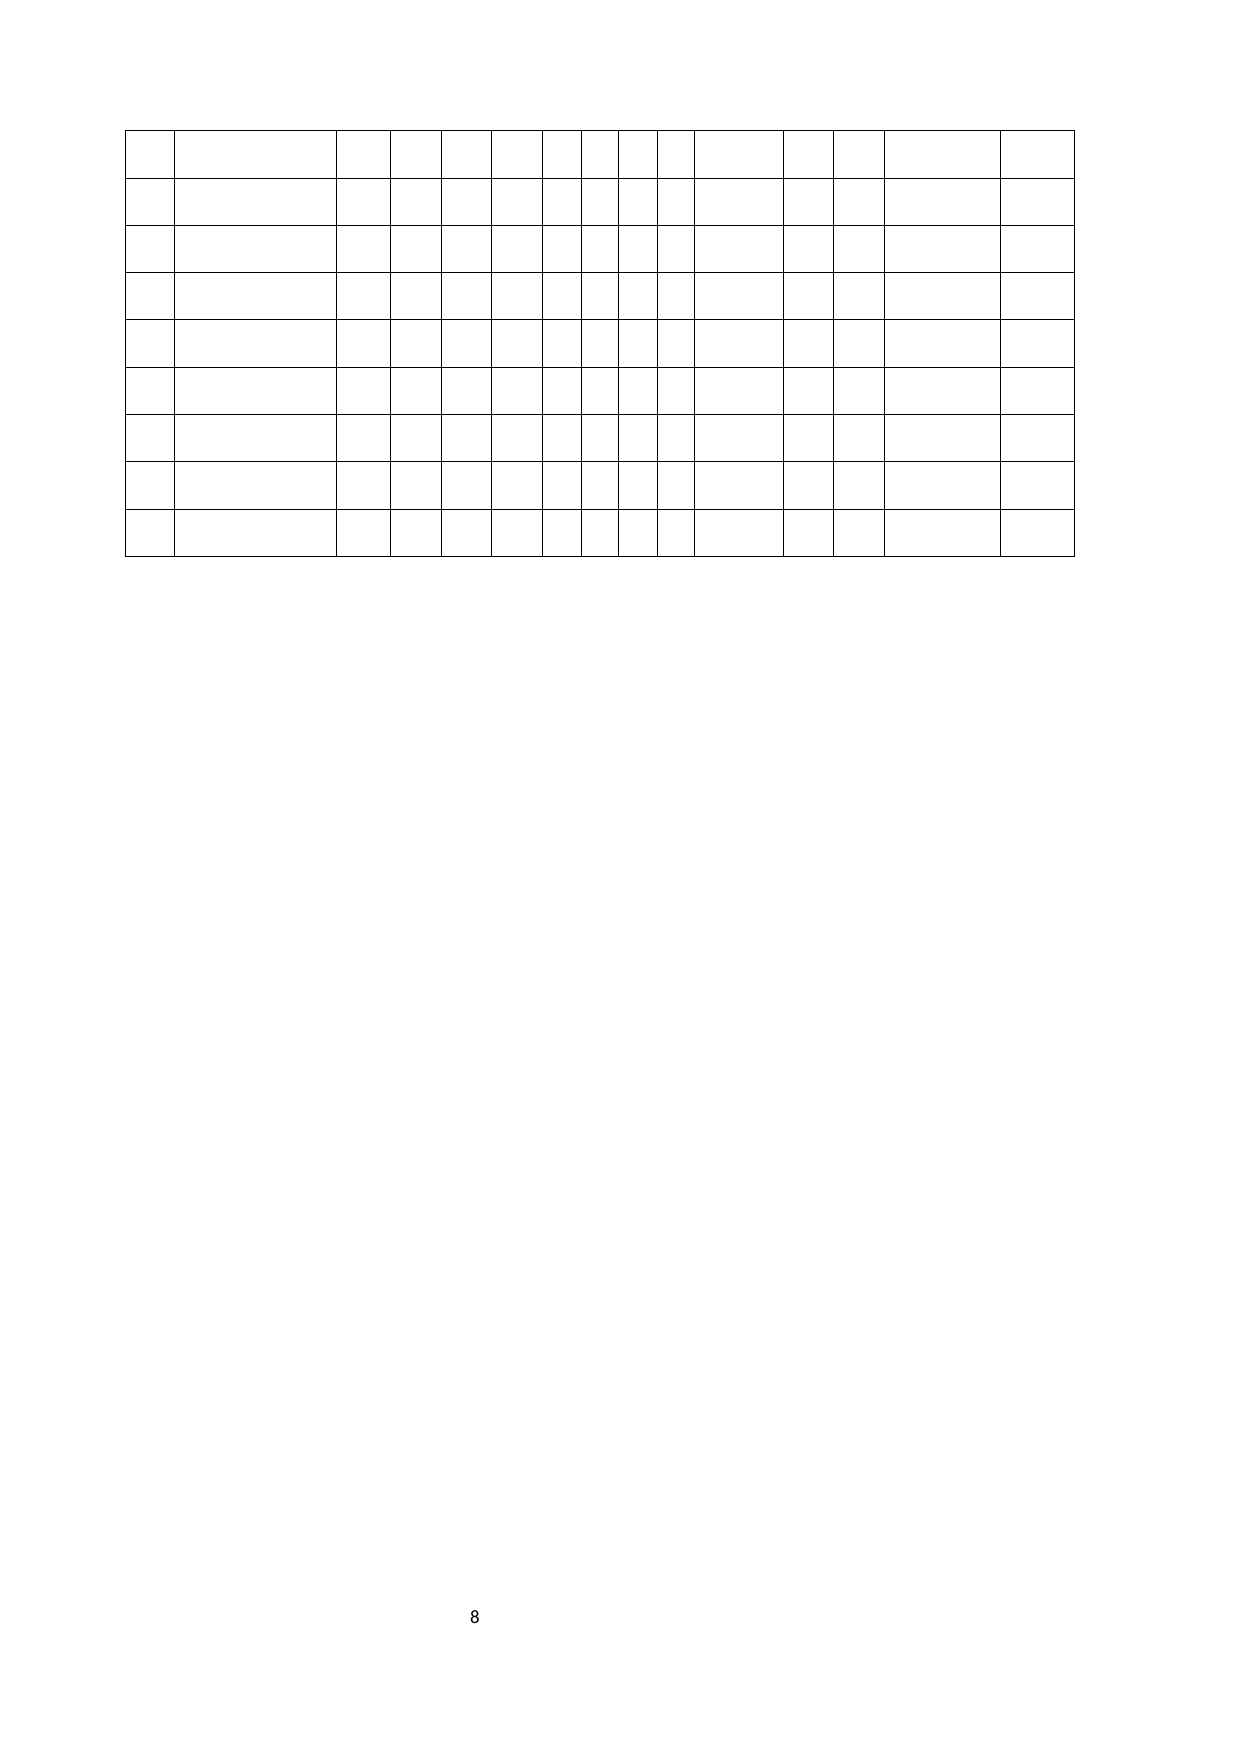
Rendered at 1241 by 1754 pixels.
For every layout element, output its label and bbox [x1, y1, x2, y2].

table_cell [492, 462, 542, 508]
table_cell [492, 510, 542, 556]
table_cell [337, 131, 390, 177]
table_cell [543, 462, 581, 508]
table_cell [337, 273, 390, 319]
table_cell [695, 368, 783, 414]
table_cell [885, 462, 1000, 508]
table_cell [126, 131, 174, 177]
table_cell [658, 131, 694, 177]
table_cell [543, 368, 581, 414]
table_cell [695, 226, 783, 272]
table_cell [695, 462, 783, 508]
table_cell [492, 131, 542, 177]
table_cell [619, 226, 657, 272]
table_cell [582, 273, 618, 319]
table_cell [658, 273, 694, 319]
table_cell [1001, 273, 1074, 319]
table_cell [1001, 131, 1074, 177]
table_cell [834, 510, 884, 556]
table_cell [543, 415, 581, 461]
table_cell [1001, 510, 1074, 556]
table_cell [126, 226, 174, 272]
table_cell [582, 131, 618, 177]
table_cell [619, 510, 657, 556]
table_cell [885, 368, 1000, 414]
table_cell [442, 131, 491, 177]
table_cell [619, 179, 657, 225]
table_cell [126, 179, 174, 225]
table_cell [582, 462, 618, 508]
table_cell [658, 179, 694, 225]
table_cell [442, 462, 491, 508]
table_cell [492, 179, 542, 225]
table_cell [658, 415, 694, 461]
table_cell [337, 226, 390, 272]
table_cell [658, 462, 694, 508]
table_cell [582, 226, 618, 272]
table_cell [885, 179, 1000, 225]
table_cell [442, 179, 491, 225]
table_cell [175, 320, 336, 367]
table_cell [175, 273, 336, 319]
table_cell [442, 226, 491, 272]
table_cell [619, 273, 657, 319]
table_cell [1001, 462, 1074, 508]
table_cell [695, 131, 783, 177]
table_cell [784, 368, 833, 414]
table_cell [442, 273, 491, 319]
table_cell [1001, 415, 1074, 461]
table_cell [126, 510, 174, 556]
table_cell [337, 320, 390, 367]
table_cell [543, 226, 581, 272]
table_cell [543, 179, 581, 225]
table_cell [784, 179, 833, 225]
table_cell [885, 273, 1000, 319]
table_cell [658, 226, 694, 272]
table_cell [175, 226, 336, 272]
table_cell [492, 226, 542, 272]
table_cell [619, 368, 657, 414]
table_cell [391, 510, 441, 556]
table_cell [582, 415, 618, 461]
table_cell [1001, 226, 1074, 272]
table_cell [175, 131, 336, 177]
table_cell [885, 320, 1000, 367]
table_cell [658, 320, 694, 367]
table_cell [582, 368, 618, 414]
table_cell [391, 415, 441, 461]
table_cell [695, 179, 783, 225]
table_cell [543, 320, 581, 367]
table_cell [784, 510, 833, 556]
table_cell [658, 368, 694, 414]
table_cell [834, 462, 884, 508]
table_cell [492, 320, 542, 367]
table_cell [337, 510, 390, 556]
table_cell [391, 320, 441, 367]
table_cell [1001, 179, 1074, 225]
table_cell [834, 368, 884, 414]
table_cell [582, 179, 618, 225]
table_cell [492, 368, 542, 414]
table_cell [619, 320, 657, 367]
table_cell [784, 320, 833, 367]
table_cell [619, 415, 657, 461]
table_cell [543, 273, 581, 319]
table_cell [492, 273, 542, 319]
table_cell [1001, 368, 1074, 414]
table_cell [885, 131, 1000, 177]
table_cell [784, 131, 833, 177]
table_cell [337, 415, 390, 461]
table_cell [442, 415, 491, 461]
table_cell [126, 273, 174, 319]
table_cell [695, 415, 783, 461]
table_cell [337, 179, 390, 225]
table_cell [391, 273, 441, 319]
table_cell [834, 415, 884, 461]
table_cell [492, 415, 542, 461]
table_cell [784, 273, 833, 319]
table_cell [175, 368, 336, 414]
table_cell [175, 462, 336, 508]
table_cell [126, 462, 174, 508]
table_cell [337, 462, 390, 508]
table_cell [175, 179, 336, 225]
table_cell [619, 131, 657, 177]
table_cell [543, 131, 581, 177]
table_cell [834, 131, 884, 177]
table_cell [885, 510, 1000, 556]
table_cell [391, 368, 441, 414]
table_cell [834, 273, 884, 319]
table_cell [391, 179, 441, 225]
table_cell [337, 368, 390, 414]
table_cell [834, 226, 884, 272]
table_cell [834, 179, 884, 225]
table_cell [784, 415, 833, 461]
table_cell [175, 510, 336, 556]
table_cell [784, 226, 833, 272]
table_cell [1001, 320, 1074, 367]
table_cell [442, 510, 491, 556]
table_cell [695, 510, 783, 556]
table_cell [442, 320, 491, 367]
table_cell [126, 320, 174, 367]
table_cell [619, 462, 657, 508]
table_cell [658, 510, 694, 556]
table_cell [695, 320, 783, 367]
table_cell [175, 415, 336, 461]
table_cell [391, 131, 441, 177]
table_cell [885, 226, 1000, 272]
table_cell [391, 226, 441, 272]
table_cell [442, 368, 491, 414]
table_cell [543, 510, 581, 556]
table_cell [784, 462, 833, 508]
table_cell [126, 368, 174, 414]
table_cell [582, 510, 618, 556]
table_cell [834, 320, 884, 367]
table_cell [582, 320, 618, 367]
table_cell [126, 415, 174, 461]
table_cell [885, 415, 1000, 461]
table_cell [695, 273, 783, 319]
table_cell [391, 462, 441, 508]
